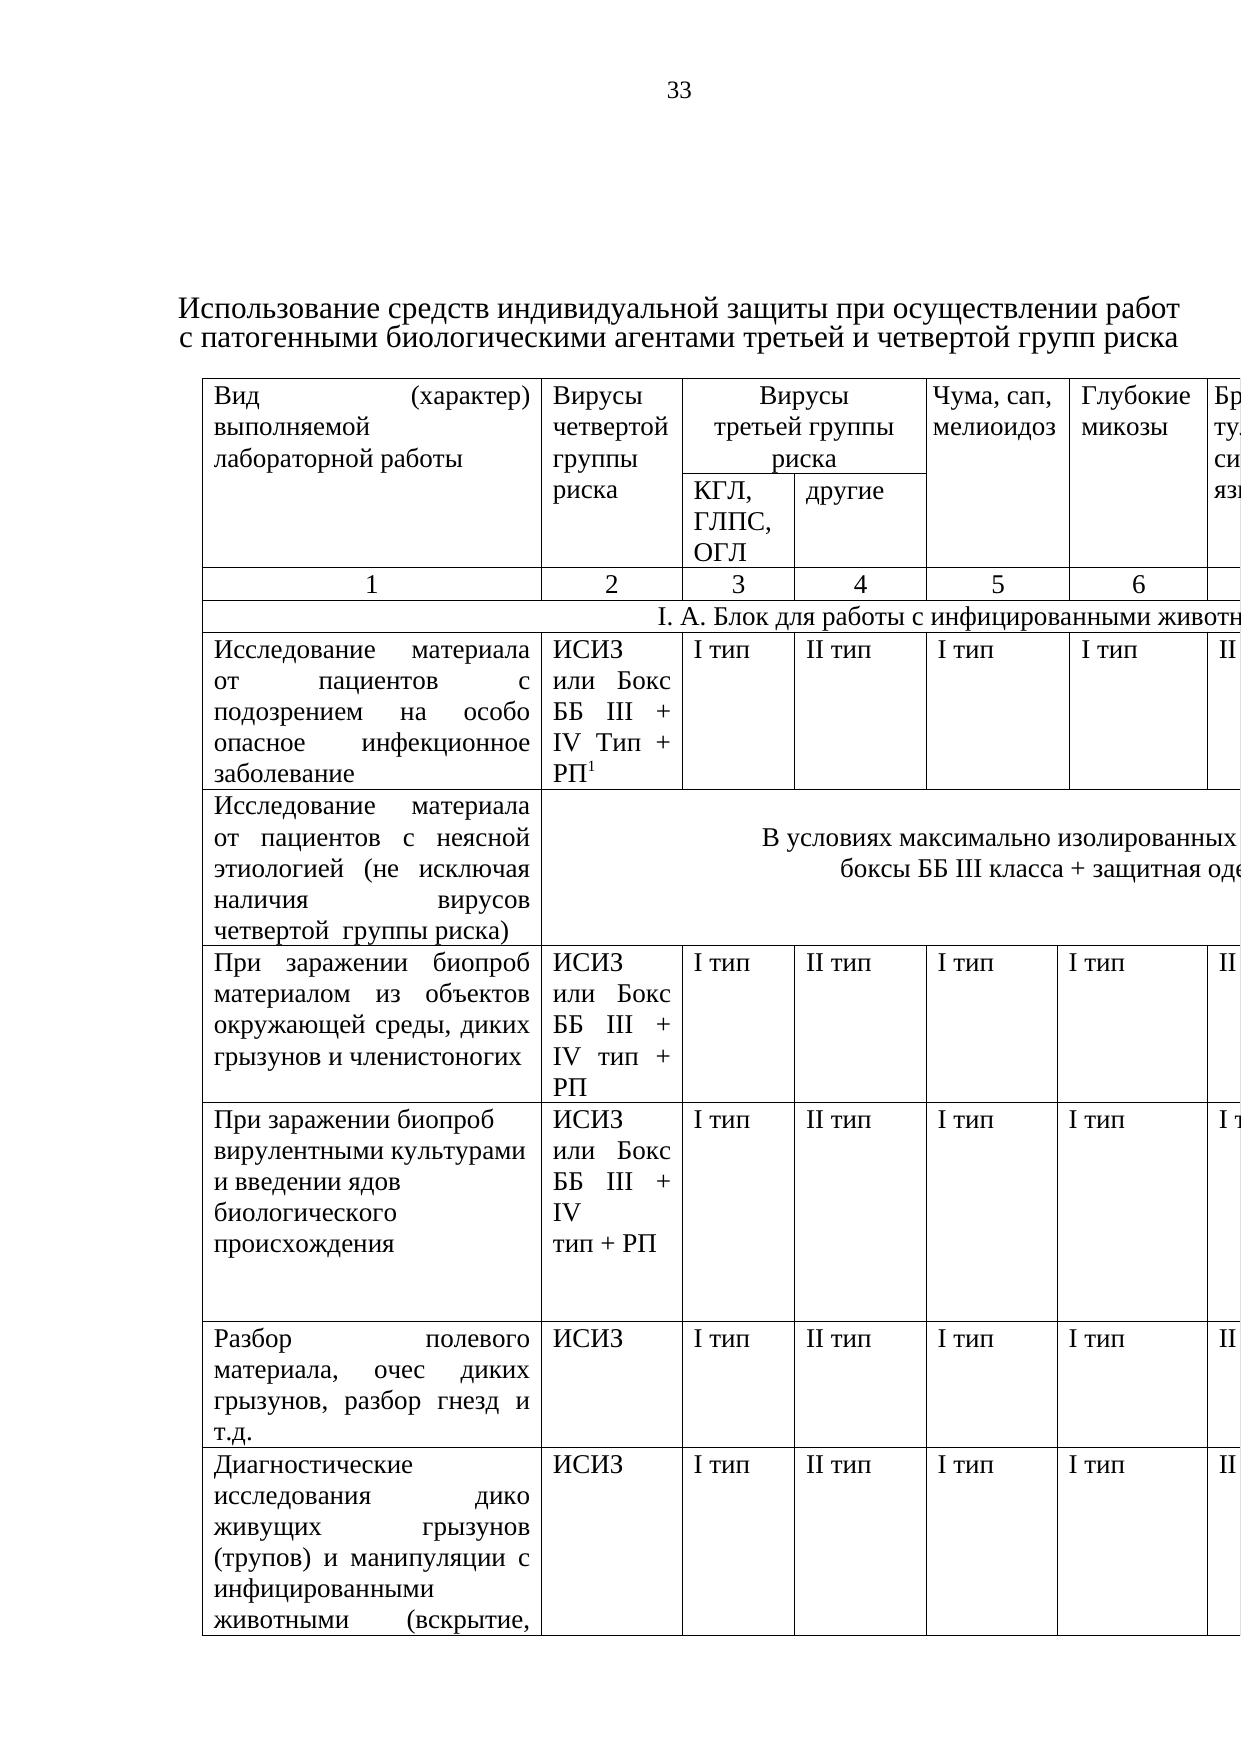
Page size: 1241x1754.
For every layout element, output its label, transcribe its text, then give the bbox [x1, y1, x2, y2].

table_header Бруцеллез, туляремия, сибирская язва [1208, 379, 1240, 567]
table_cell I тип [1058, 1103, 1207, 1321]
table_cell 3 [683, 568, 794, 599]
table_header Чума, сап, мелиоидоз [927, 379, 1069, 567]
table_cell другие [795, 474, 926, 567]
table_cell При заражении биопроб вирулентными культурами и введении ядов биологического происхождения [203, 1103, 541, 1321]
table_cell Исследование материала от пациентов с неясной этиологией (не исключая наличия вирусов четвертой группы риска) [203, 790, 541, 945]
table_cell КГЛ, ГЛПС, ОГЛ [683, 474, 794, 567]
table_cell II тип [795, 1103, 926, 1321]
table_cell I тип [1058, 946, 1207, 1102]
table_cell I тип [927, 1448, 1057, 1634]
table_cell II тип [795, 633, 926, 788]
table_cell В условиях максимально изолированных лабораторией ИСИЗ или боксы ББ III класса + защитная одежда IV типа + РП [542, 790, 1240, 945]
table_cell II тип [795, 1448, 926, 1634]
table_cell ИСИЗ или Бокс ББ III + IV Тип + РП1 [542, 633, 682, 788]
table_cell ИСИЗ [542, 1448, 682, 1634]
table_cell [203, 1448, 541, 1634]
table_cell II тип [1208, 1322, 1240, 1447]
table_cell II тип [1208, 1448, 1240, 1634]
table_cell I. А. Блок для работы с инфицированными животными [203, 601, 1240, 632]
table_cell ИСИЗ [542, 1322, 682, 1447]
table_cell I тип [683, 1103, 794, 1321]
table_header Глубокие микозы [1070, 379, 1207, 567]
table_cell I тип [927, 1322, 1057, 1447]
table_cell II тип [795, 1322, 926, 1447]
table_cell I тип [927, 946, 1057, 1102]
table_cell I тип [927, 1103, 1057, 1321]
table_header Вирусы четвертой группы риска [542, 379, 682, 567]
table_cell I тип [683, 1448, 794, 1634]
table_header Вирусы третьей группы риска [683, 379, 926, 473]
table_cell ИСИЗ или Бокс ББ III + IV тип + РП [542, 946, 682, 1102]
table_cell 2 [542, 568, 682, 599]
table_header Вид (характер) выполняемой лабораторной работы [203, 379, 541, 567]
table_cell I тип [1208, 1103, 1240, 1321]
table_cell I тип [927, 633, 1069, 788]
table_cell При заражении биопроб материалом из объектов окружающей среды, диких грызунов и членистоногих [203, 946, 541, 1102]
table_cell II тип [795, 946, 926, 1102]
table_cell 7 [1208, 568, 1240, 599]
table_cell I тип [683, 1322, 794, 1447]
table_cell Исследование материала от пациентов с подозрением на особо опасное инфекционное заболевание [203, 633, 541, 788]
table_cell II тип [1208, 946, 1240, 1102]
table_cell 6 [1070, 568, 1207, 599]
table_cell ИСИЗ или Бокс ББ III + IV тип + РП [542, 1103, 682, 1321]
table_cell I тип [683, 946, 794, 1102]
table_cell 4 [795, 568, 926, 599]
table_cell I тип [1058, 1322, 1207, 1447]
table_cell 5 [927, 568, 1069, 599]
subtitle Использование средств индивидуальной защиты при осуществлении работ с патогенными биологическими агентами третьей и четвертой групп риска [177, 295, 1181, 353]
table_cell 1 [203, 568, 541, 599]
table_cell II тип [1208, 633, 1240, 788]
table_cell Разбор полевого материала, очес диких грызунов, разбор гнезд и т.д. [203, 1322, 541, 1447]
table_cell I тип [1058, 1448, 1207, 1634]
table_cell I тип [1070, 633, 1207, 788]
table_cell I тип [683, 633, 794, 788]
